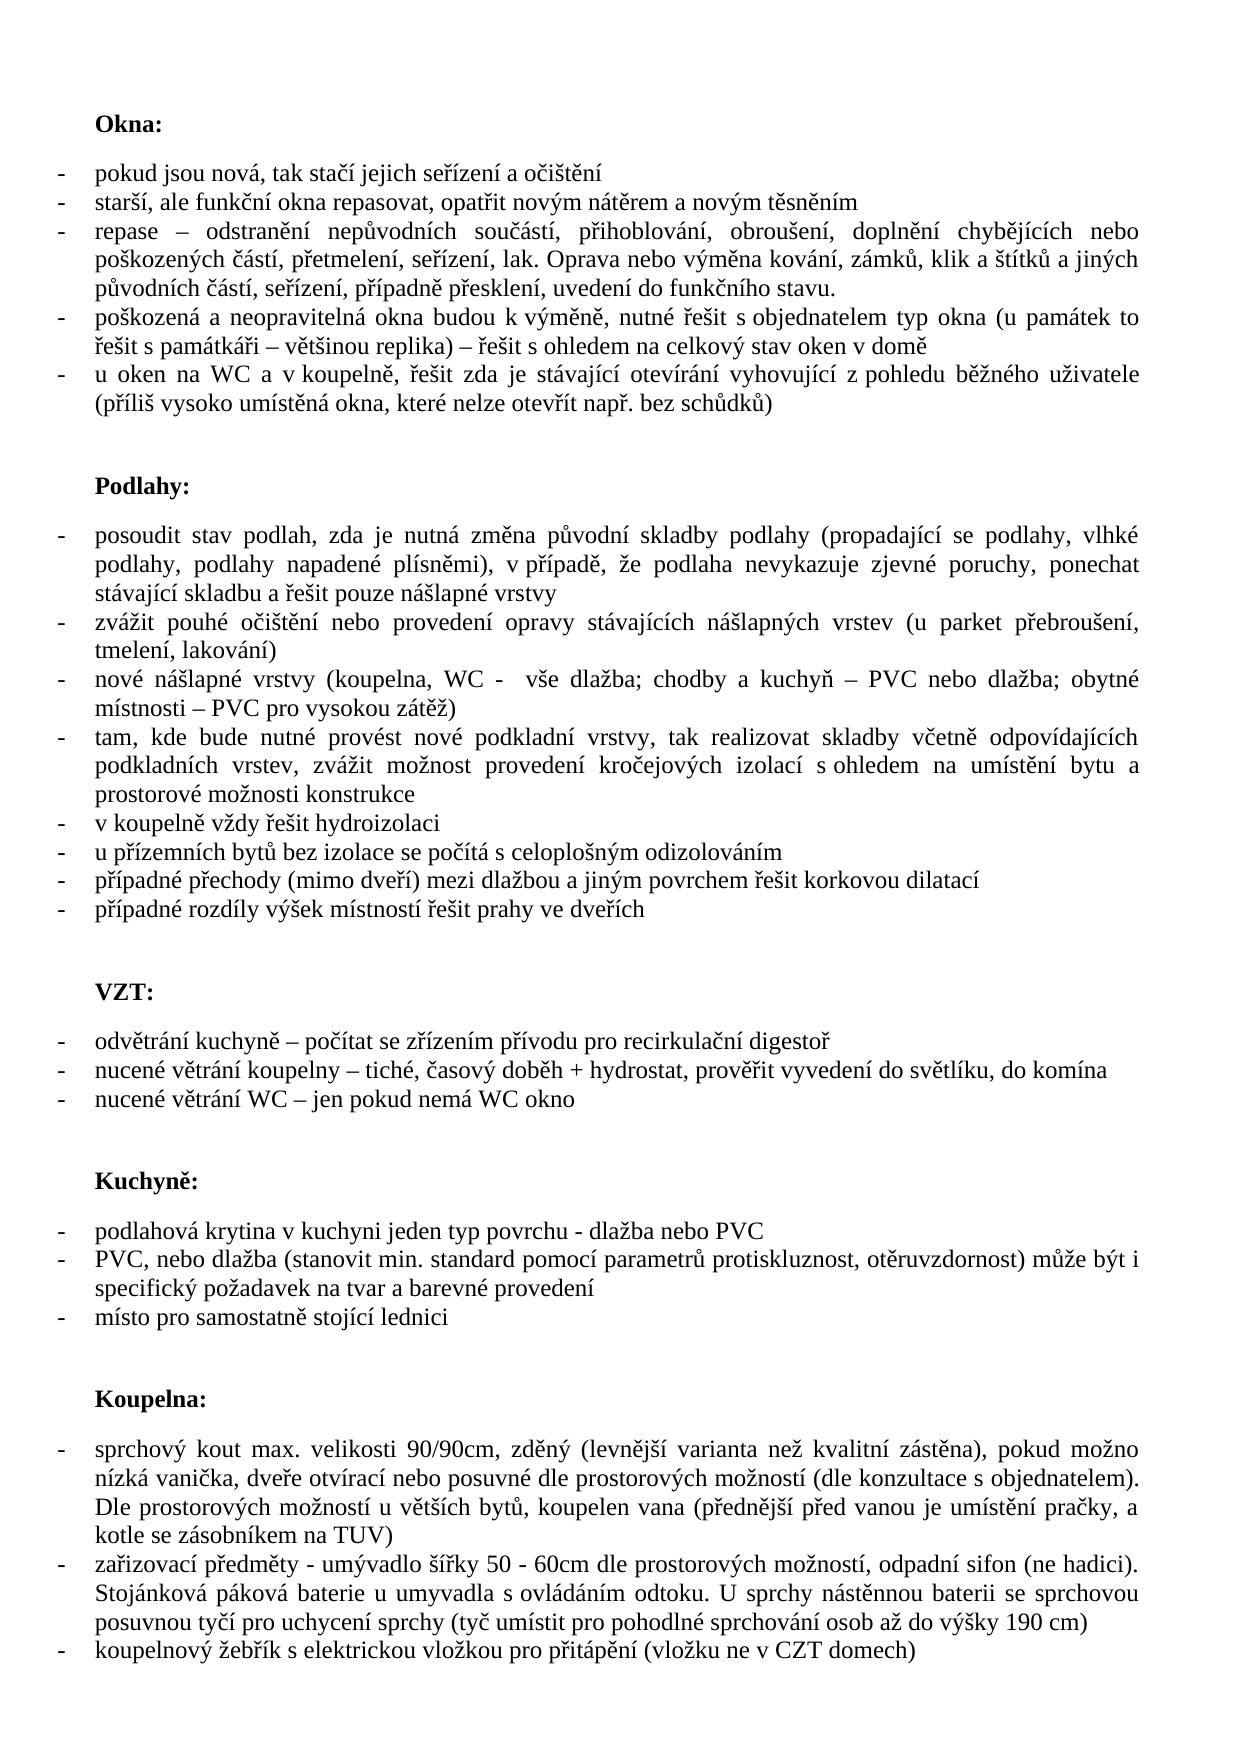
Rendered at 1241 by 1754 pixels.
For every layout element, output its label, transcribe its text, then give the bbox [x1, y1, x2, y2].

list nucené větrání WC – jen pokud nemá WC okno [57, 1084, 1140, 1112]
list zařizovací předměty - umývadlo šířky 50 - 60cm dle prostorových možností, odpadní sifon (ne hadici). Stojánková páková baterie u umyvadla s ovládáním odtoku. U sprchy nástěnnou baterii se sprchovou posuvnou tyčí pro uchycení sprchy (tyč umístit pro pohodlné sprchování osob až do výšky 190 cm) [57, 1549, 1140, 1635]
list nové nášlapné vrstvy (koupelna, WC - vše dlažba; chodby a kuchyň – PVC nebo dlažba; obytné místnosti – PVC pro vysokou zátěž) [57, 664, 1140, 722]
text Kuchyně: [94, 1166, 1140, 1195]
text Koupelna: [94, 1384, 1140, 1413]
text Okna: [94, 109, 1140, 137]
list případné přechody (mimo dveří) mezi dlažbou a jiným povrchem řešit korkovou dilatací [57, 865, 1140, 894]
list nucené větrání koupelny – tiché, časový doběh + hydrostat, prověřit vyvedení do světlíku, do komína [57, 1055, 1140, 1084]
text Podlahy: [94, 471, 1140, 499]
list u přízemních bytů bez izolace se počítá s celoplošným odizolováním [57, 837, 1140, 865]
list místo pro samostatně stojící lednici [57, 1302, 1140, 1331]
text VZT: [94, 977, 1140, 1005]
list sprchový kout max. velikosti 90/90cm, zděný (levnější varianta než kvalitní zástěna), pokud možno nízká vanička, dveře otvírací nebo posuvné dle prostorových možností (dle konzultace s objednatelem). Dle prostorových možností u větších bytů, koupelen vana (přednější před vanou je umístění pračky, a kotle se zásobníkem na TUV) [57, 1434, 1140, 1549]
list starší, ale funkční okna repasovat, opatřit novým nátěrem a novým těsněním [57, 187, 1140, 216]
list poškozená a neopravitelná okna budou k výměně, nutné řešit s objednatelem typ okna (u památek to řešit s památkáři – většinou replika) – řešit s ohledem na celkový stav oken v domě [57, 302, 1140, 359]
list PVC, nebo dlažba (stanovit min. standard pomocí parametrů protiskluznost, otěruvzdornost) může být i specifický požadavek na tvar a barevné provedení [57, 1244, 1140, 1302]
list v koupelně vždy řešit hydroizolaci [57, 808, 1140, 837]
list zvážit pouhé očištění nebo provedení opravy stávajících nášlapných vrstev (u parket přebroušení, tmelení, lakování) [57, 607, 1140, 664]
list pokud jsou nová, tak stačí jejich seřízení a očištění [57, 158, 1140, 187]
list posoudit stav podlah, zda je nutná změna původní skladby podlahy (propadající se podlahy, vlhké podlahy, podlahy napadené plísněmi), v případě, že podlaha nevykazuje zjevné poruchy, ponechat stávající skladbu a řešit pouze nášlapné vrstvy [57, 520, 1140, 607]
list podlahová krytina v kuchyni jeden typ povrchu - dlažba nebo PVC [57, 1216, 1140, 1244]
list u oken na WC a v koupelně, řešit zda je stávající otevírání vyhovující z pohledu běžného uživatele (příliš vysoko umístěná okna, které nelze otevřít např. bez schůdků) [57, 359, 1140, 417]
list tam, kde bude nutné provést nové podkladní vrstvy, tak realizovat skladby včetně odpovídajících podkladních vrstev, zvážit možnost provedení kročejových izolací s ohledem na umístění bytu a prostorové možnosti konstrukce [57, 722, 1140, 808]
list případné rozdíly výšek místností řešit prahy ve dveřích [57, 894, 1140, 923]
list odvětrání kuchyně – počítat se zřízením přívodu pro recirkulační digestoř [57, 1026, 1140, 1055]
list koupelnový žebřík s elektrickou vložkou pro přitápění (vložku ne v CZT domech) [57, 1635, 1140, 1664]
